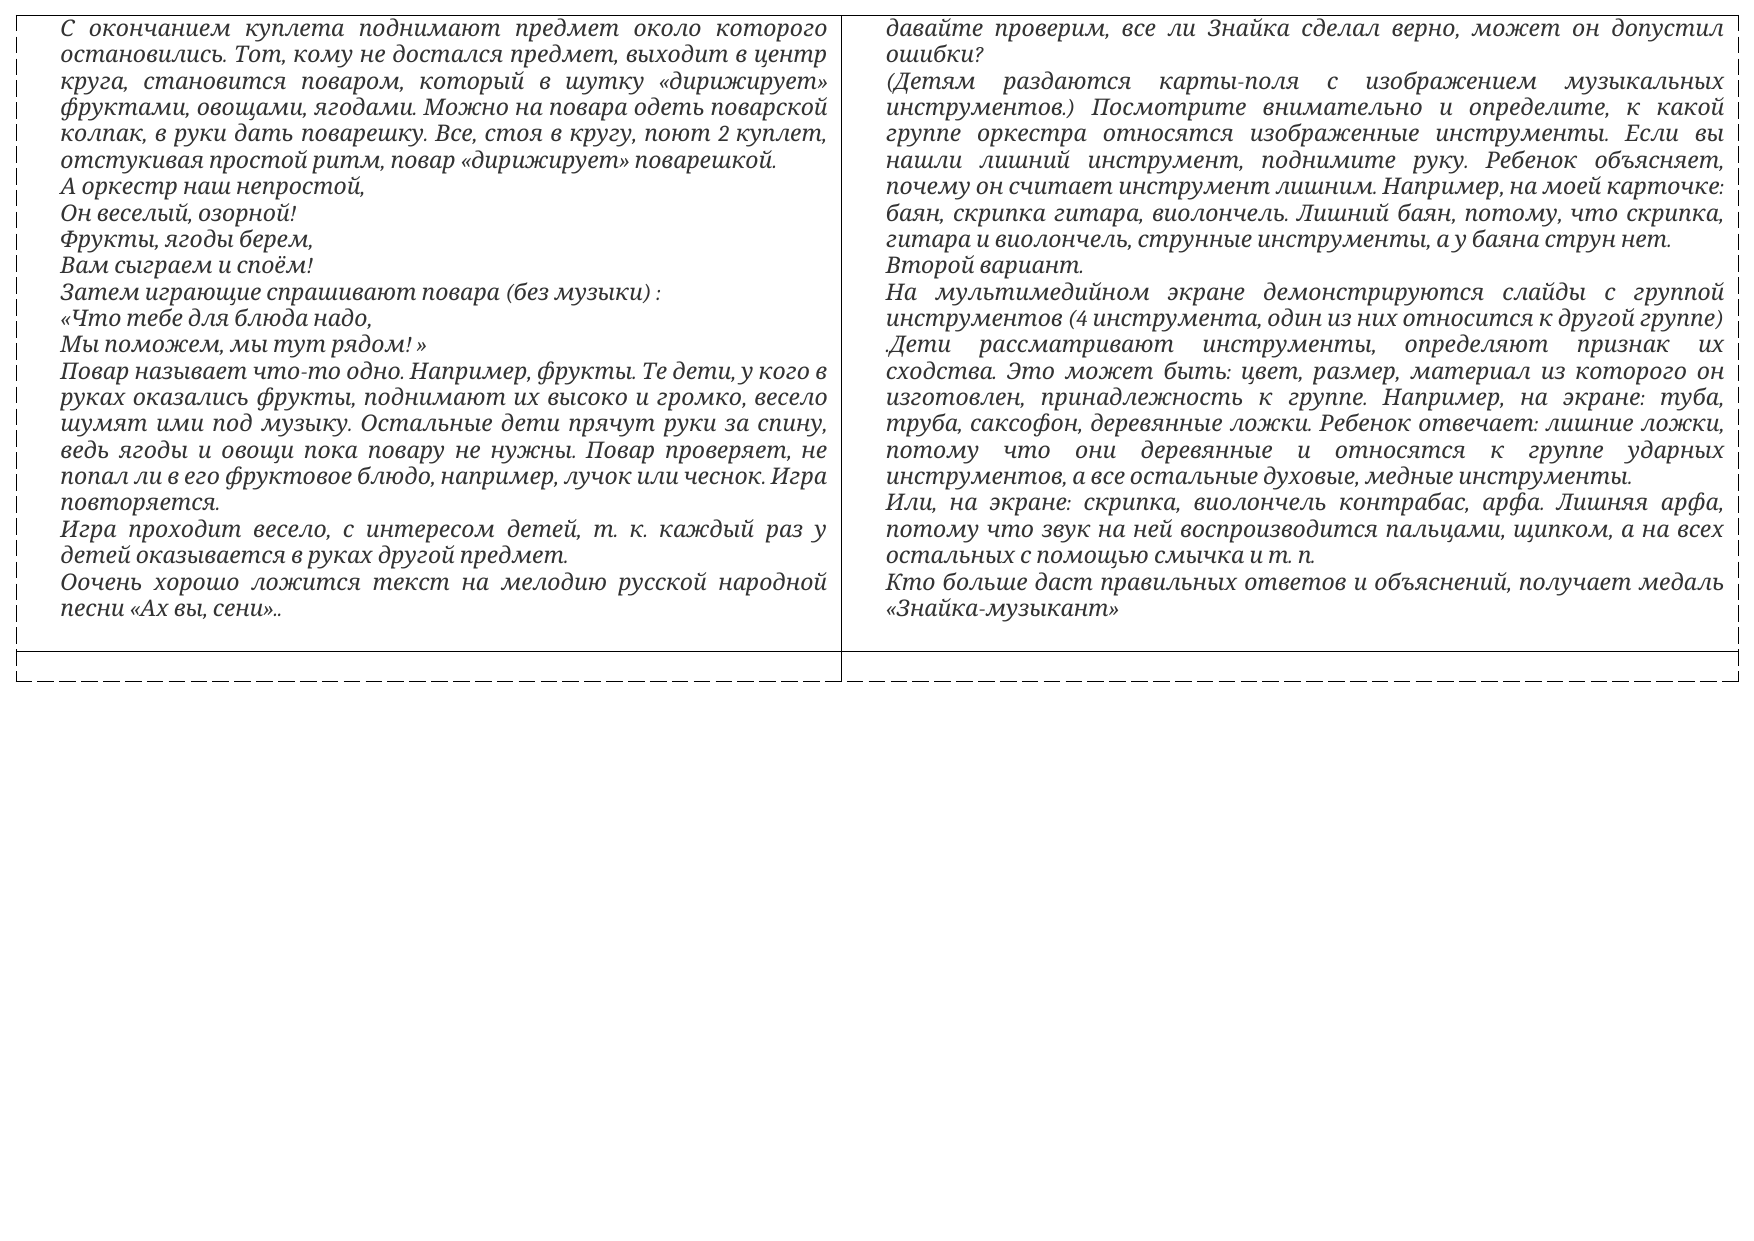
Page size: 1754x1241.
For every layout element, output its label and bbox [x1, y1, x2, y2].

table_cell [842, 652, 1738, 681]
table_cell [16, 652, 841, 681]
table_cell [16, 16, 841, 651]
table_cell [842, 16, 1738, 651]
